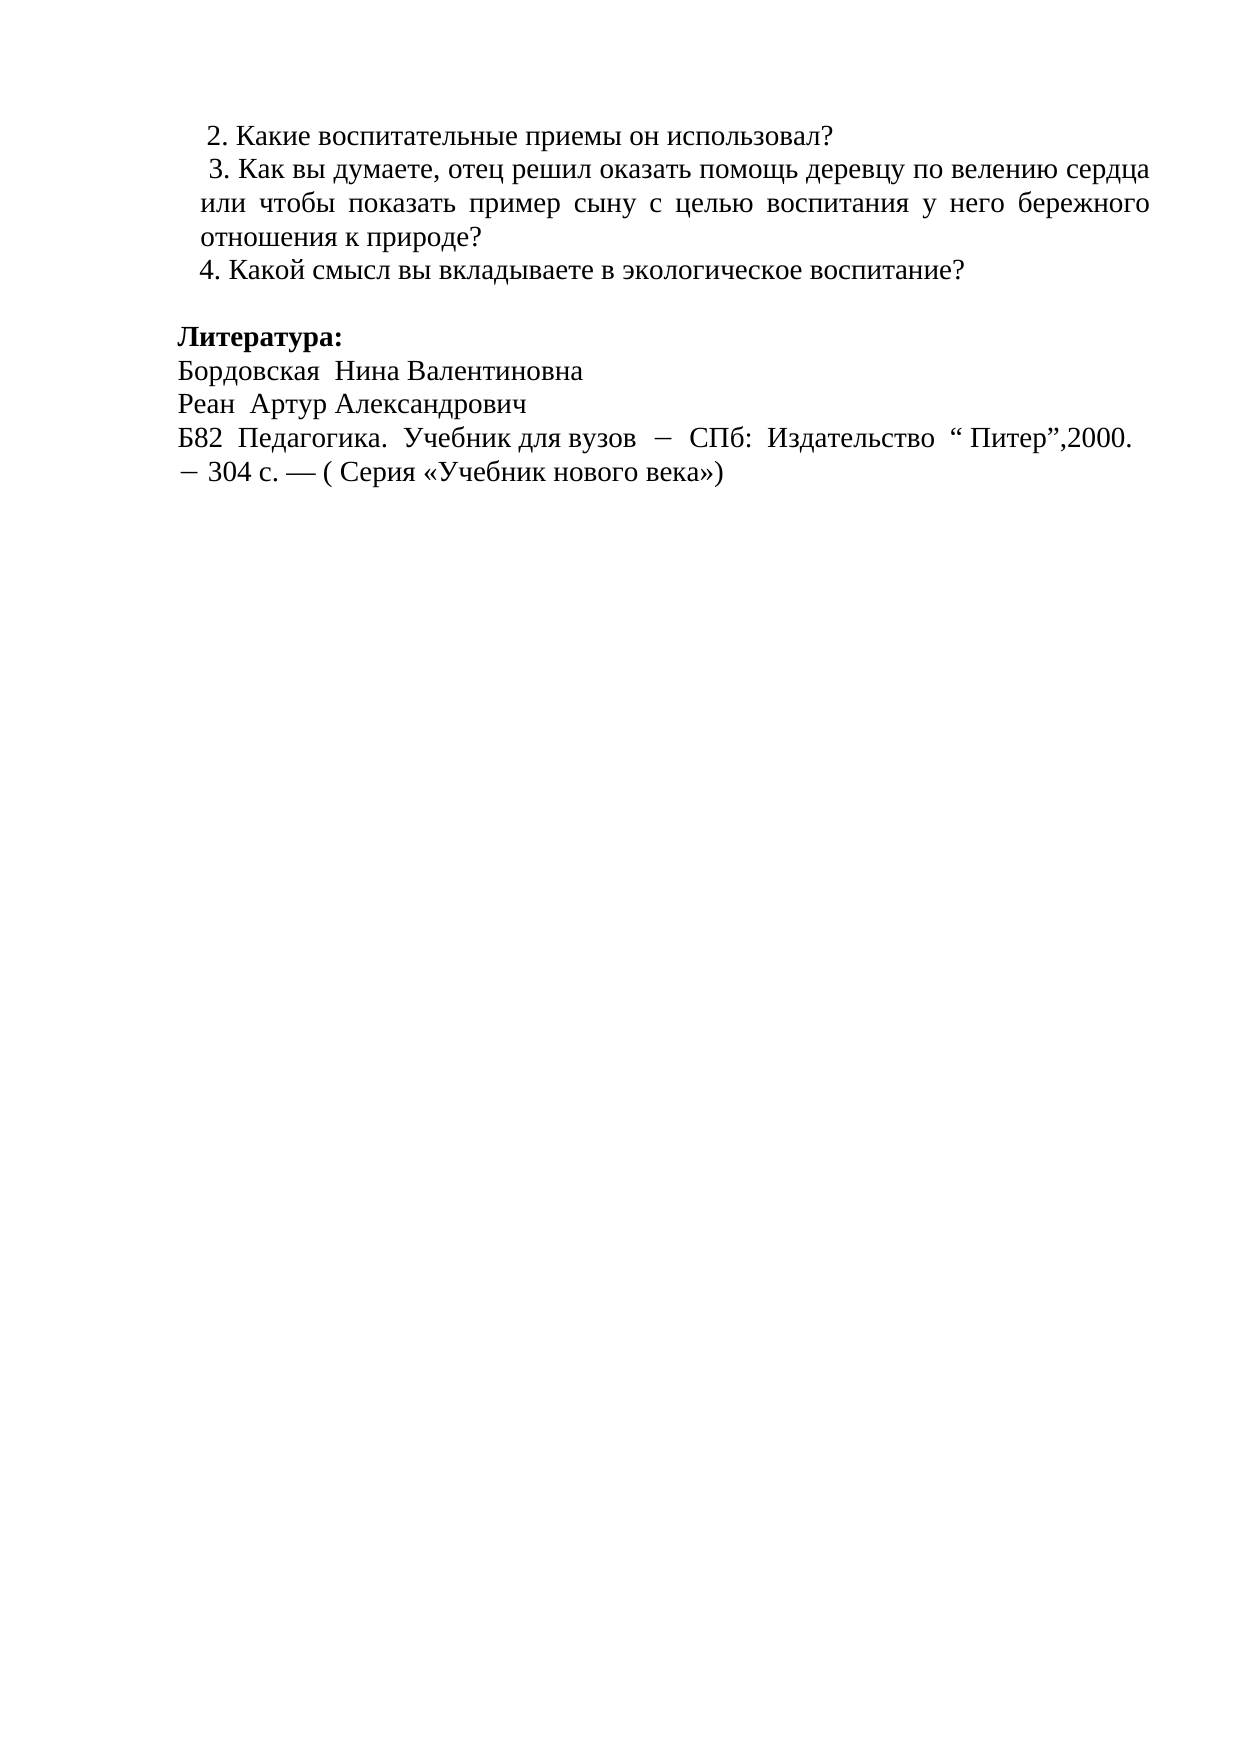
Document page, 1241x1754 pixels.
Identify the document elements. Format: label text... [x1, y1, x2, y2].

text 3. Как вы думаете, отец решил оказать помощь деревцу по велению сердца или чтобы показать пример сыну с целью воспитания у него бережного отношения к природе? [177, 152, 1152, 252]
text Литература: [177, 319, 1152, 353]
text Реан Артур Александрович [177, 386, 1152, 420]
text 2. Какие воспитательные приемы он использовал? [177, 118, 1152, 152]
text 4. Какой смысл вы вкладываете в экологическое воспитание? [177, 252, 1152, 286]
text Б82 Педагогика. Учебник для вузов СПб: Издательство “ Питер”,2000. 304 с. –– ( Серия «Учебник нового века») [177, 420, 1152, 487]
text Бордовская Нина Валентиновна [177, 353, 1152, 386]
